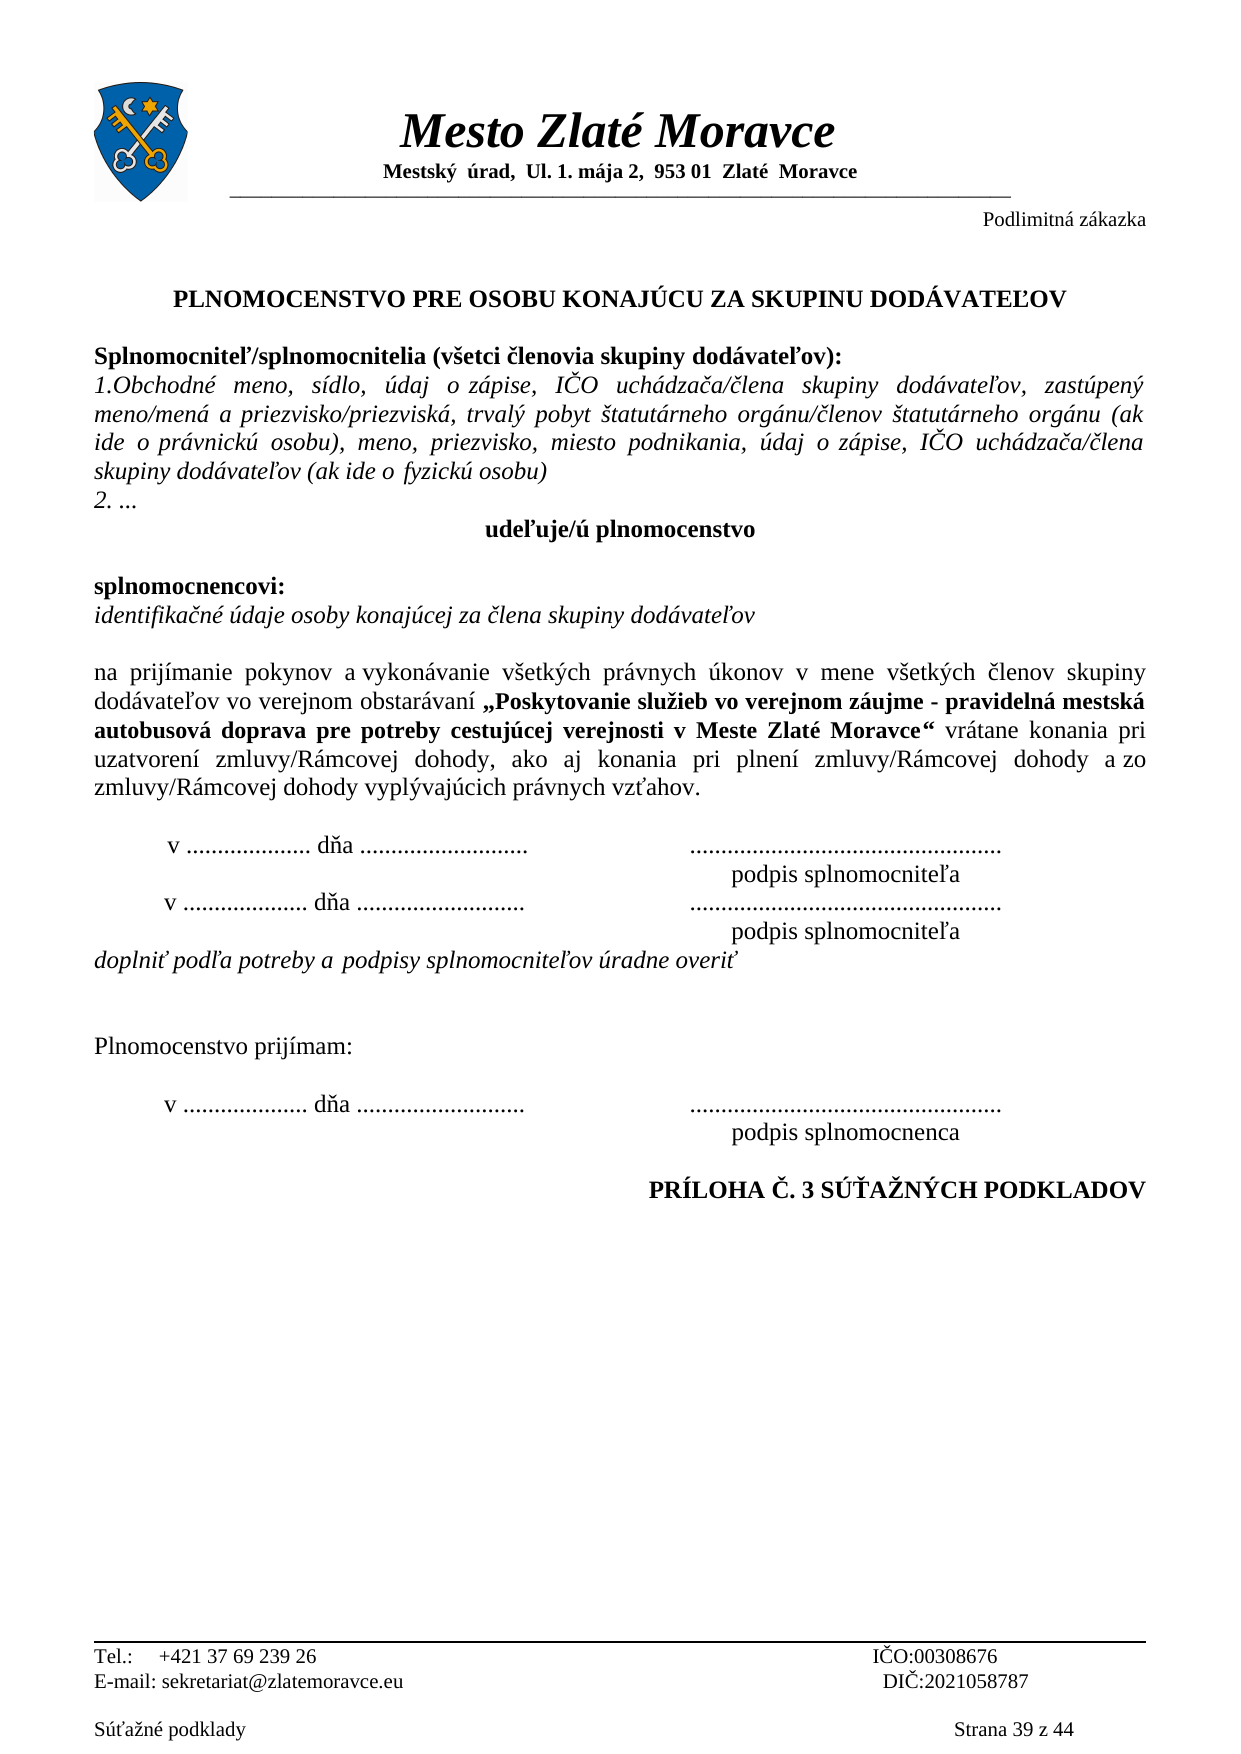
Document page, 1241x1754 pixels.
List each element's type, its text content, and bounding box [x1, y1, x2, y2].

table_header v .................... dňa ........................... [94, 1089, 595, 1146]
text 1.Obchodné meno, sídlo, údaj o zápise, IČO uchádzača/člena skupiny dodávateľov, zastúpený meno/mená a priezvisko/priezviská, trvalý pobyt štatutárneho orgánu/členov štatutárneho orgánu (ak ide o právnickú osobu), meno, priezvisko, miesto podnikania, údaj o zápise, IČO uchádzača/člena skupiny dodávateľov (ak ide o fyzickú osobu) [94, 370, 1146, 485]
text udeľuje/ú plnomocenstvo [94, 514, 1146, 542]
text Príloha č. 3 súťažných podkladov [94, 1175, 1146, 1204]
table_header .................................................. podpis splnomocniteľa [595, 830, 1096, 887]
text splnomocnencovi: [94, 571, 1146, 600]
table_header v .................... dňa ........................... [94, 830, 595, 887]
text Plnomocenstvo prijímam: [94, 1031, 1146, 1060]
table_header .................................................. podpis splnomocnenca [595, 1089, 1096, 1146]
text identifikačné údaje osoby konajúcej za člena skupiny dodávateľov [94, 600, 1146, 629]
text doplniť podľa potreby a podpisy splnomocniteľov úradne overiť [94, 945, 1146, 974]
text 2. ... [94, 485, 1146, 514]
text Splnomocniteľ/splnomocnitelia (všetci členovia skupiny dodávateľov): [94, 341, 1146, 370]
table_cell v .................... dňa ........................... [94, 888, 595, 945]
text Plnomocenstvo pre osobu konajúcu za skupinu dodávateľov [94, 284, 1146, 312]
picture [93, 82, 188, 202]
text na prijímanie pokynov a vykonávanie všetkých právnych úkonov v mene všetkých členov skupiny dodávateľov vo verejnom obstarávaní „Poskytovanie služieb vo verejnom záujme - pravidelná mestská autobusová doprava pre potreby cestujúcej verejnosti v Meste Zlaté Moravce“ vrátane konania pri uzatvorení zmluvy/Rámcovej dohody, ako aj konania pri plnení zmluvy/Rámcovej dohody a zo zmluvy/Rámcovej dohody vyplývajúcich právnych vzťahov. [94, 657, 1146, 801]
table_cell .................................................. podpis splnomocniteľa [595, 888, 1096, 945]
